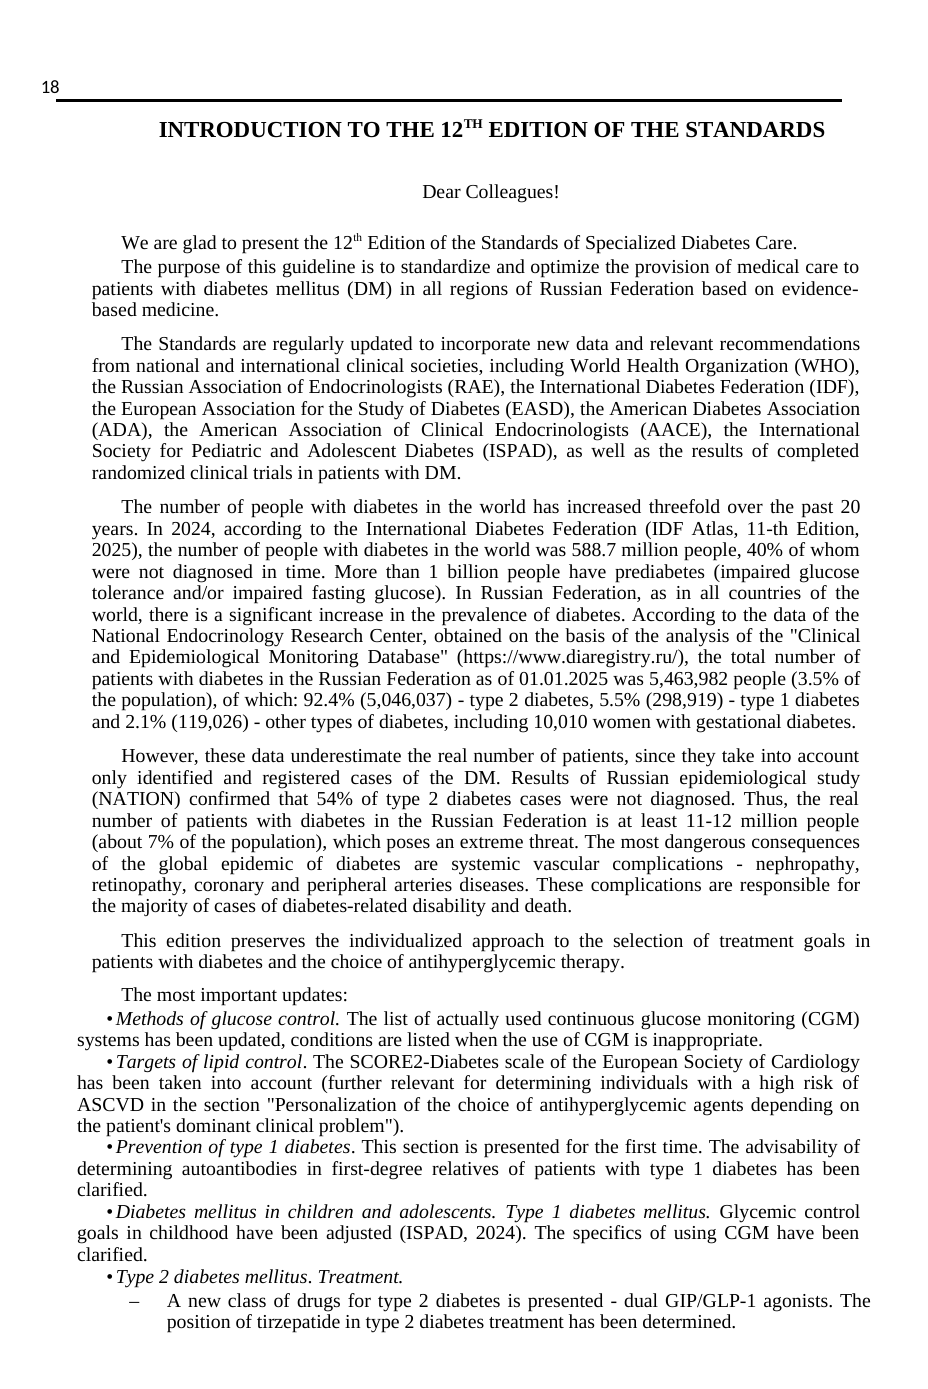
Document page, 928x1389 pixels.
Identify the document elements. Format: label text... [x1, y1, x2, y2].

list Methods of glucose control. The list of actually used continuous glucose monitoring (CGM) systems has been updated, conditions are listed when the use of CGM is inappropriate. [77, 1008, 861, 1051]
text However, these data underestimate the real number of patients, since they take into account only identified and registered cases of the DM. Results of Russian epidemiological study (NATION) confirmed that 54% of type 2 diabetes cases were not diagnosed. Thus, the real number of patients with diabetes in the Russian Federation is at least 11-12 million people (about 7% of the population), which poses an extreme threat. The most dangerous consequences of the global epidemic of diabetes are systemic vascular complications - nephropathy, retinopathy, coronary and peripheral arteries diseases. These complications are responsible for the majority of cases of diabetes-related disability and death. [92, 746, 861, 917]
text This edition preserves the individualized approach to the selection of treatment goals in patients with diabetes and the choice of antihyperglycemic therapy. [92, 930, 872, 973]
list Diabetes mellitus in children and adolescents. Type 1 diabetes mellitus. Glycemic control goals in childhood have been adjusted (ISPAD, 2024). The specifics of using CGM have been clarified. [77, 1201, 861, 1265]
list Prevention of type 1 diabetes. This section is presented for the first time. The advisability of determining autoantibodies in first-degree relatives of patients with type 1 diabetes has been clarified. [77, 1137, 861, 1201]
text The most important updates: [121, 984, 872, 1005]
text Dear Colleagues! [106, 182, 876, 202]
text The purpose of this guideline is to standardize and optimize the provision of medical care to patients with diabetes mellitus (DM) in all regions of Russian Federation based on evidence-based medicine. [92, 256, 860, 321]
text The number of people with diabetes in the world has increased threefold over the past 20 years. In 2024, according to the International Diabetes Federation (IDF Atlas, 11-th Edition, 2025), the number of people with diabetes in the world was 588.7 million people, 40% of whom were not diagnosed in time. More than 1 billion people have prediabetes (impaired glucose tolerance and/or impaired fasting glucose). In Russian Federation, as in all countries of the world, there is a significant increase in the prevalence of diabetes. According to the data of the National Endocrinology Research Center, obtained on the basis of the analysis of the "Clinical and Epidemiological Monitoring Database" (https://www.diaregistry.ru/), the total number of patients with diabetes in the Russian Federation as of 01.01.2025 was 5,463,982 people (3.5% of the population), of which: 92.4% (5,046,037) - type 2 diabetes, 5.5% (298,919) - type 1 diabetes and 2.1% (119,026) - other types of diabetes, including 10,010 women with gestational diabetes. [92, 497, 861, 733]
subtitle INTRODUCTION TO THE 12TH EDITION OF THE STANDARDS [158, 116, 865, 143]
text We are glad to present the 12th Edition of the Standards of Specialized Diabetes Care. [121, 232, 872, 253]
list A new class of drugs for type 2 diabetes is presented - dual GIP/GLP-1 agonists. The position of tirzepatide in type 2 diabetes treatment has been determined. [129, 1290, 872, 1333]
list Targets of lipid control. The SCORE2-Diabetes scale of the European Society of Cardiology has been taken into account (further relevant for determining individuals with a high risk of ASCVD in the section "Personalization of the choice of antihyperglycemic agents depending on the patient's dominant clinical problem"). [77, 1051, 861, 1137]
text The Standards are regularly updated to incorporate new data and relevant recommendations from national and international clinical societies, including World Health Organization (WHO), the Russian Association of Endocrinologists (RAE), the International Diabetes Federation (IDF), the European Association for the Study of Diabetes (EASD), the American Diabetes Association (ADA), the American Association of Clinical Endocrinologists (AACE), the International Society for Pediatric and Adolescent Diabetes (ISPAD), as well as the results of completed randomized clinical trials in patients with DM. [92, 334, 861, 484]
list Type 2 diabetes mellitus. Treatment. [77, 1265, 861, 1288]
